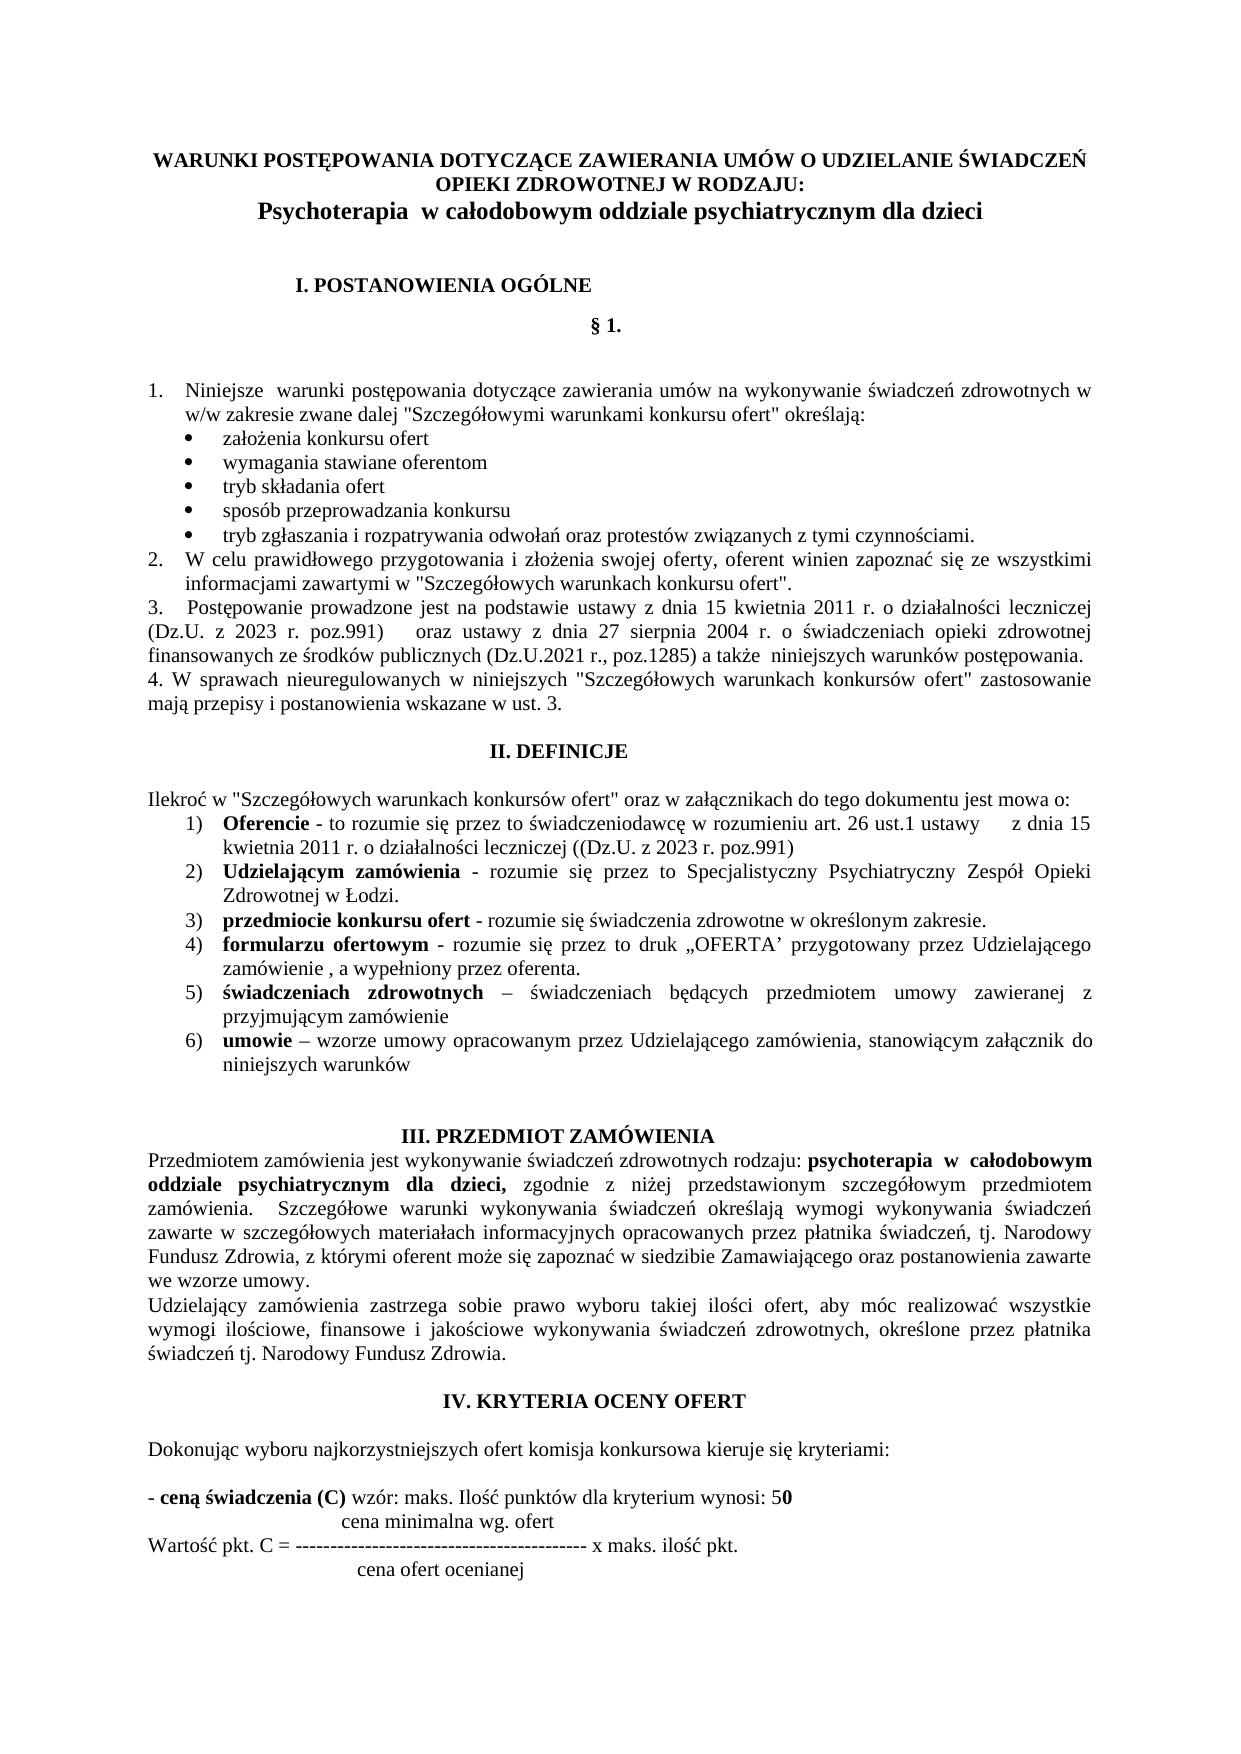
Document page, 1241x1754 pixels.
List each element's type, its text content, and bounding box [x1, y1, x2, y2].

list tryb składania ofert [185, 474, 1093, 498]
text 3. Postępowanie prowadzone jest na podstawie ustawy z dnia 15 kwietnia 2011 r. o działalności leczniczej (Dz.U. z 2023 r. poz.991) oraz ustawy z dnia 27 sierpnia 2004 r. o świadczeniach opieki zdrowotnej finansowanych ze środków publicznych (Dz.U.2021 r., poz.1285) a także niniejszych warunków postępowania. [148, 595, 1093, 667]
list wymagania stawiane oferentom [185, 450, 1093, 474]
text 4. W sprawach nieuregulowanych w niniejszych "Szczegółowych warunkach konkursów ofert" zastosowanie mają przepisy i postanowienia wskazane w ust. 3. [148, 667, 1093, 715]
list formularzu ofertowym - rozumie się przez to druk „OFERTA’ przygotowany przez Udzielającego zamówienie , a wypełniony przez oferenta. [185, 932, 1093, 980]
text Dokonując wyboru najkorzystniejszych ofert komisja konkursowa kieruje się kryteriami: [148, 1437, 1093, 1461]
text Wartość pkt. C = ------------------------------------------ x maks. ilość pkt. [148, 1533, 1093, 1557]
list umowie – wzorze umowy opracowanym przez Udzielającego zamówienia, stanowiącym załącznik do niniejszych warunków [185, 1028, 1093, 1076]
subtitle Psychoterapia w całodobowym oddziale psychiatrycznym dla dzieci [148, 196, 1093, 224]
text - ceną świadczenia (C) wzór: maks. Ilość punktów dla kryterium wynosi: 50 [148, 1485, 1093, 1509]
list Oferencie - to rozumie się przez to świadczeniodawcę w rozumieniu art. 26 ust.1 ustawy z dnia 15 kwietnia 2011 r. o działalności leczniczej ((Dz.U. z 2023 r. poz.991) [185, 811, 1093, 859]
text WARUNKI POSTĘPOWANIA DOTYCZĄCE ZAWIERANIA UMÓW O UDZIELANIE ŚWIADCZEŃ OPIEKI ZDROWOTNEJ W RODZAJU: [148, 148, 1093, 196]
text § 1. [148, 313, 1093, 337]
text II. DEFINICJE [297, 739, 1093, 763]
list przedmiocie konkursu ofert - rozumie się świadczenia zdrowotne w określonym zakresie. [185, 907, 1093, 932]
list tryb zgłaszania i rozpatrywania odwołań oraz protestów związanych z tymi czynnościami. [185, 522, 1093, 547]
text III. PRZEDMIOT ZAMÓWIENIA [297, 1124, 1093, 1148]
list założenia konkursu ofert [185, 426, 1093, 450]
text IV. KRYTERIA OCENY OFERT [297, 1389, 1093, 1413]
list sposób przeprowadzania konkursu [185, 498, 1093, 522]
text cena minimalna wg. ofert [148, 1509, 1093, 1533]
list Niniejsze warunki postępowania dotyczące zawierania umów na wykonywanie świadczeń zdrowotnych w w/w zakresie zwane dalej "Szczegółowymi warunkami konkursu ofert" określają: [148, 378, 1093, 426]
list W celu prawidłowego przygotowania i złożenia swojej oferty, oferent winien zapoznać się ze wszystkimi informacjami zawartymi w "Szczegółowych warunkach konkursu ofert". [148, 547, 1093, 595]
text Ilekroć w "Szczegółowych warunkach konkursów ofert" oraz w załącznikach do tego dokumentu jest mowa o: [148, 787, 1093, 811]
text Przedmiotem zamówienia jest wykonywanie świadczeń zdrowotnych rodzaju: psychoterapia w całodobowym oddziale psychiatrycznym dla dzieci, zgodnie z niżej przedstawionym szczegółowym przedmiotem zamówienia. Szczegółowe warunki wykonywania świadczeń określają wymogi wykonywania świadczeń zawarte w szczegółowych materiałach informacyjnych opracowanych przez płatnika świadczeń, tj. Narodowy Fundusz Zdrowia, z którymi oferent może się zapoznać w siedzibie Zamawiającego oraz postanowienia zawarte we wzorze umowy. [148, 1148, 1093, 1292]
subtitle I. POSTANOWIENIA OGÓLNE [148, 273, 1093, 297]
list świadczeniach zdrowotnych – świadczeniach będących przedmiotem umowy zawieranej z przyjmującym zamówienie [185, 980, 1093, 1028]
text cena ofert ocenianej [148, 1557, 1093, 1581]
text Udzielający zamówienia zastrzega sobie prawo wyboru takiej ilości ofert, aby móc realizować wszystkie wymogi ilościowe, finansowe i jakościowe wykonywania świadczeń zdrowotnych, określone przez płatnika świadczeń tj. Narodowy Fundusz Zdrowia. [148, 1292, 1093, 1365]
list Udzielającym zamówienia - rozumie się przez to Specjalistyczny Psychiatryczny Zespół Opieki Zdrowotnej w Łodzi. [185, 859, 1093, 907]
